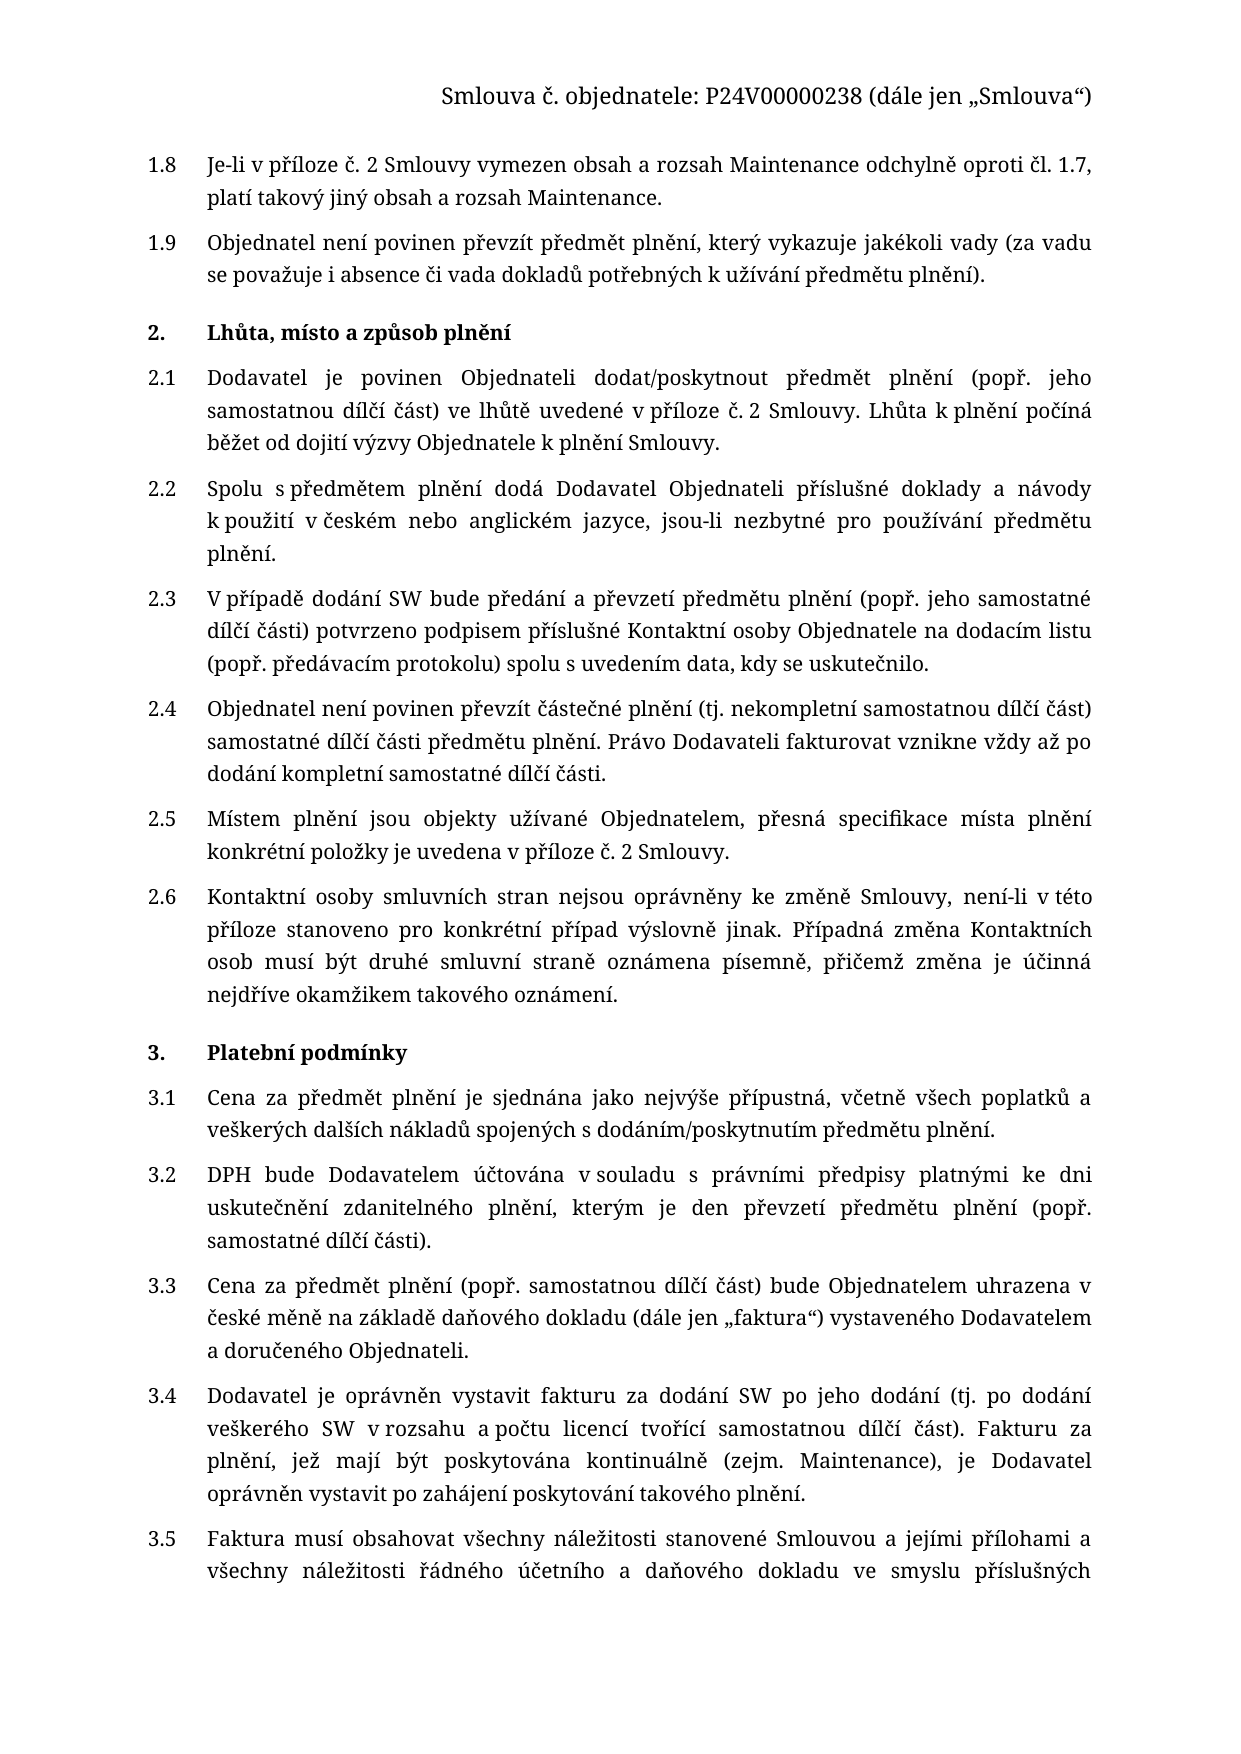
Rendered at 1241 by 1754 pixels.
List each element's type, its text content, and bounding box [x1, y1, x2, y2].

list Cena za předmět plnění je sjednána jako nejvýše přípustná, včetně všech poplatků a veškerých dalších nákladů spojených s dodáním/poskytnutím předmětu plnění. [148, 1083, 1092, 1144]
list Objednatel není povinen převzít částečné plnění (tj. nekompletní samostatnou dílčí část) samostatné dílčí části předmětu plnění. Právo Dodavateli fakturovat vznikne vždy až po dodání kompletní samostatné dílčí části. [148, 694, 1092, 788]
list Dodavatel je oprávněn vystavit fakturu za dodání SW po jeho dodání (tj. po dodání veškerého SW v rozsahu a počtu licencí tvořící samostatnou dílčí část). Fakturu za plnění, jež mají být poskytována kontinuálně (zejm. Maintenance), je Dodavatel oprávněn vystavit po zahájení poskytování takového plnění. [148, 1381, 1092, 1507]
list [148, 1524, 1092, 1585]
list Lhůta, místo a způsob plnění [148, 318, 1092, 347]
list Kontaktní osoby smluvních stran nejsou oprávněny ke změně Smlouvy, není-li v této příloze stanoveno pro konkrétní případ výslovně jinak. Případná změna Kontaktních osob musí být druhé smluvní straně oznámena písemně, přičemž změna je účinná nejdříve okamžikem takového oznámení. [148, 882, 1092, 1008]
list Dodavatel je povinen Objednateli dodat/poskytnout předmět plnění (popř. jeho samostatnou dílčí část) ve lhůtě uvedené v příloze č. 2 Smlouvy. Lhůta k plnění počíná běžet od dojití výzvy Objednatele k plnění Smlouvy. [148, 363, 1092, 457]
list Objednatel není povinen převzít předmět plnění, který vykazuje jakékoli vady (za vadu se považuje i absence či vada dokladů potřebných k užívání předmětu plnění). [148, 228, 1092, 289]
list Spolu s předmětem plnění dodá Dodavatel Objednateli příslušné doklady a návody k použití v českém nebo anglickém jazyce, jsou-li nezbytné pro používání předmětu plnění. [148, 474, 1092, 567]
list DPH bude Dodavatelem účtována v souladu s právními předpisy platnými ke dni uskutečnění zdanitelného plnění, kterým je den převzetí předmětu plnění (popř. samostatné dílčí části). [148, 1161, 1092, 1254]
list V případě dodání SW bude předání a převzetí předmětu plnění (popř. jeho samostatné dílčí části) potvrzeno podpisem příslušné Kontaktní osoby Objednatele na dodacím listu (popř. předávacím protokolu) spolu s uvedením data, kdy se uskutečnilo. [148, 584, 1092, 678]
list Platební podmínky [148, 1038, 1092, 1066]
list Cena za předmět plnění (popř. samostatnou dílčí část) bude Objednatelem uhrazena v české měně na základě daňového dokladu (dále jen „faktura“) vystaveného Dodavatelem a doručeného Objednateli. [148, 1271, 1092, 1364]
list Místem plnění jsou objekty užívané Objednatelem, přesná specifikace místa plnění konkrétní položky je uvedena v příloze č. 2 Smlouvy. [148, 804, 1092, 866]
list Je-li v příloze č. 2 Smlouvy vymezen obsah a rozsah Maintenance odchylně oproti čl. 1.7, platí takový jiný obsah a rozsah Maintenance. [148, 150, 1092, 211]
